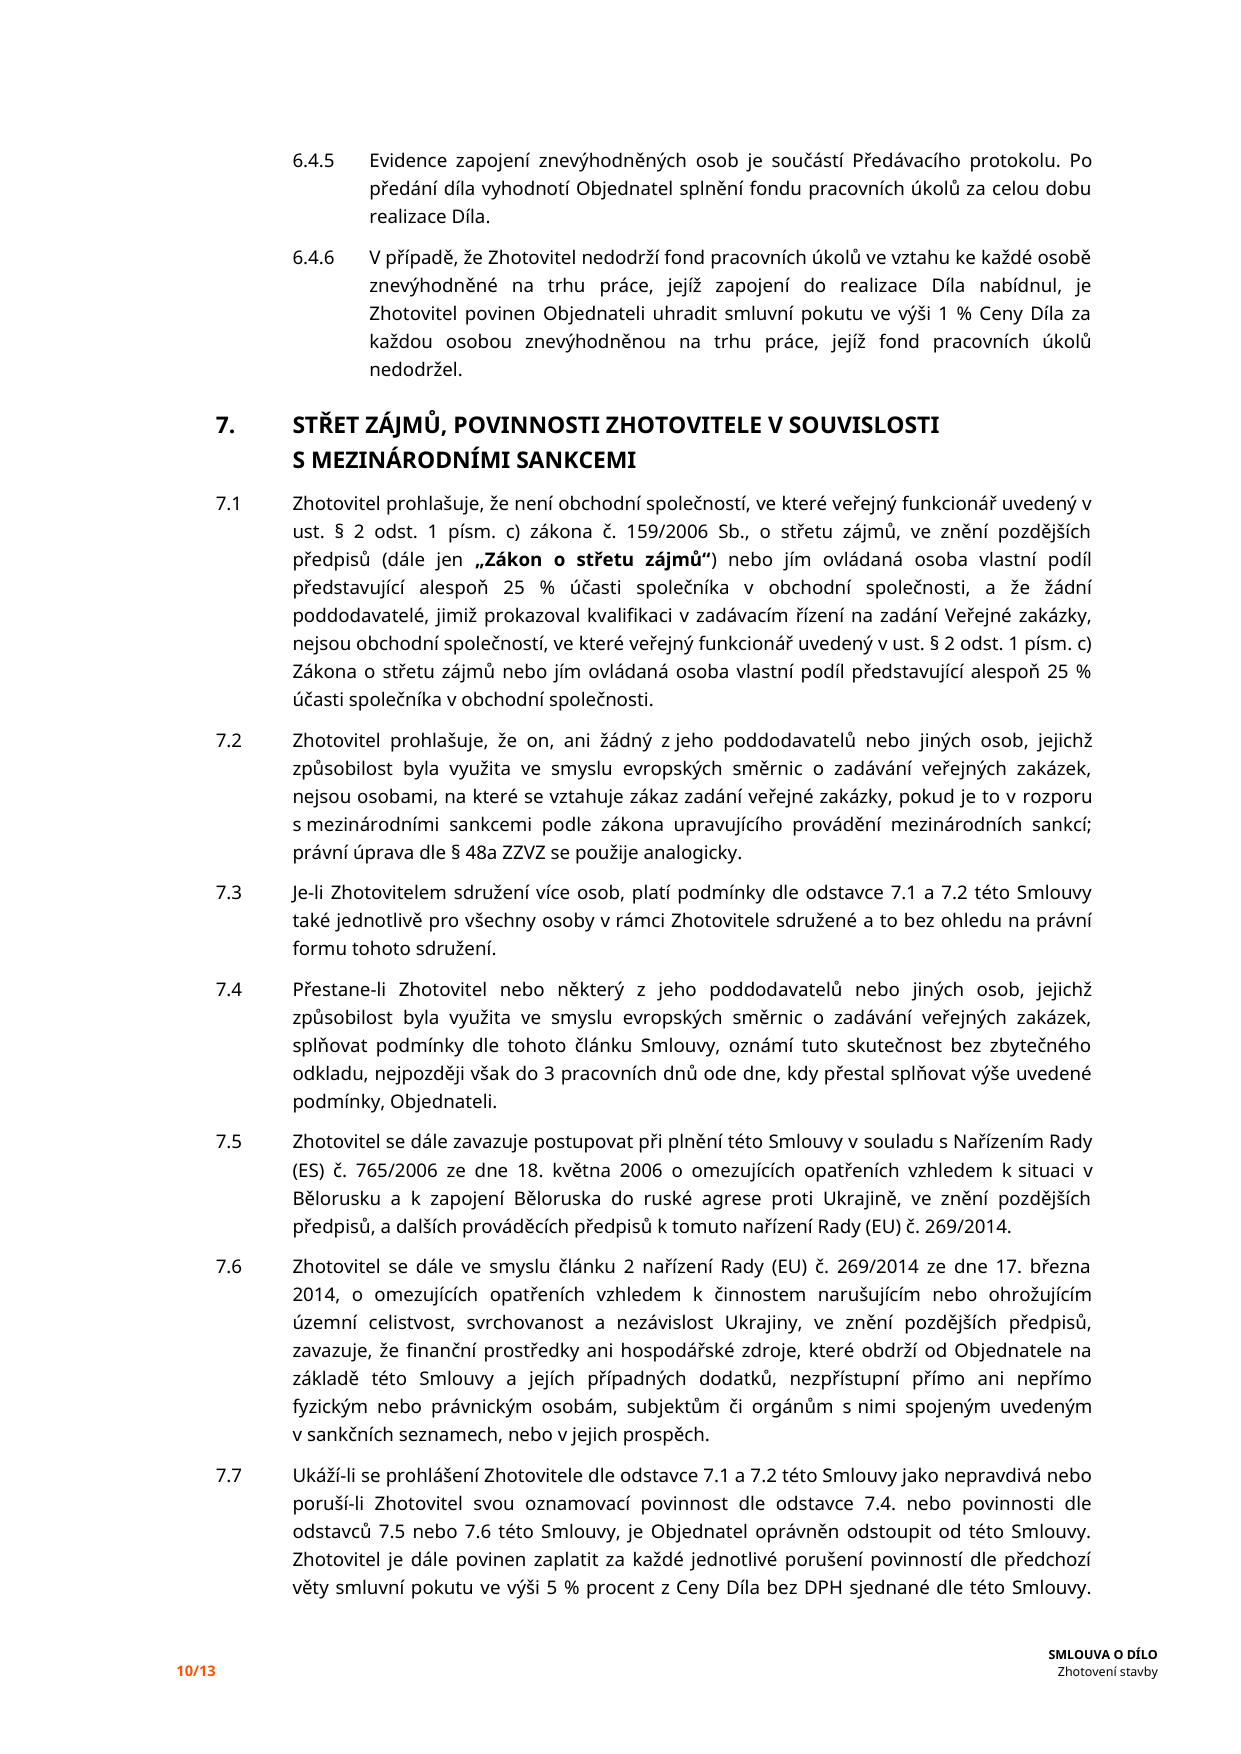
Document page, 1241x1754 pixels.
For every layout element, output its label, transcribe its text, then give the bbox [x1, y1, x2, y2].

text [216, 1462, 1093, 1600]
text Zhotovitel prohlašuje, že není obchodní společností, ve které veřejný funkcionář uvedený v ust. § 2 odst. 1 písm. c) zákona č. 159/2006 Sb., o střetu zájmů, ve znění pozdějších předpisů (dále jen „Zákon o střetu zájmů“) nebo jím ovládaná osoba vlastní podíl představující alespoň 25 % účasti společníka v obchodní společnosti, a že žádní poddodavatelé, jimiž prokazoval kvalifikaci v zadávacím řízení na zadání Veřejné zakázky, nejsou obchodní společností, ve které veřejný funkcionář uvedený v ust. § 2 odst. 1 písm. c) Zákona o střetu zájmů nebo jím ovládaná osoba vlastní podíl představující alespoň 25 % účasti společníka v obchodní společnosti. [216, 490, 1093, 712]
text V případě, že Zhotovitel nedodrží fond pracovních úkolů ve vztahu ke každé osobě znevýhodněné na trhu práce, jejíž zapojení do realizace Díla nabídnul, je Zhotovitel povinen Objednateli uhradit smluvní pokutu ve výši 1 % Ceny Díla za každou osobou znevýhodněnou na trhu práce, jejíž fond pracovních úkolů nedodržel. [292, 244, 1093, 382]
text Zhotovitel se dále ve smyslu článku 2 nařízení Rady (EU) č. 269/2014 ze dne 17. března 2014, o omezujících opatřeních vzhledem k činnostem narušujícím nebo ohrožujícím územní celistvost, svrchovanost a nezávislost Ukrajiny, ve znění pozdějších předpisů, zavazuje, že finanční prostředky ani hospodářské zdroje, které obdrží od Objednatele na základě této Smlouvy a jejích případných dodatků, nezpřístupní přímo ani nepřímo fyzickým nebo právnickým osobám, subjektům či orgánům s nimi spojeným uvedeným v sankčních seznamech, nebo v jejich prospěch. [216, 1253, 1093, 1447]
text Evidence zapojení znevýhodněných osob je součástí Předávacího protokolu. Po předání díla vyhodnotí Objednatel splnění fondu pracovních úkolů za celou dobu realizace Díla. [292, 147, 1093, 229]
text Zhotovitel prohlašuje, že on, ani žádný z jeho poddodavatelů nebo jiných osob, jejichž způsobilost byla využita ve smyslu evropských směrnic o zadávání veřejných zakázek, nejsou osobami, na které se vztahuje zákaz zadání veřejné zakázky, pokud je to v rozporu s mezinárodními sankcemi podle zákona upravujícího provádění mezinárodních sankcí; právní úprava dle § 48a ZZVZ se použije analogicky. [216, 727, 1093, 865]
text Zhotovitel se dále zavazuje postupovat při plnění této Smlouvy v souladu s Nařízením Rady (ES) č. 765/2006 ze dne 18. května 2006 o omezujících opatřeních vzhledem k situaci v Bělorusku a k zapojení Běloruska do ruské agrese proti Ukrajině, ve znění pozdějších předpisů, a dalších prováděcích předpisů k tomuto nařízení Rady (EU) č. 269/2014. [216, 1129, 1093, 1238]
text Je-li Zhotovitelem sdružení více osob, platí podmínky dle odstavce 7.1 a 7.2 této Smlouvy také jednotlivě pro všechny osoby v rámci Zhotovitele sdružené a to bez ohledu na právní formu tohoto sdružení. [216, 880, 1093, 961]
text Přestane-li Zhotovitel nebo některý z jeho poddodavatelů nebo jiných osob, jejichž způsobilost byla využita ve smyslu evropských směrnic o zadávání veřejných zakázek, splňovat podmínky dle tohoto článku Smlouvy, oznámí tuto skutečnost bez zbytečného odkladu, nejpozději však do 3 pracovních dnů ode dne, kdy přestal splňovat výše uvedené podmínky, Objednateli. [216, 976, 1093, 1114]
text Střet zájmů, povinnosti Zhotovitele v souvislosti s MEZINÁRODNÍMI SANKCEMI [216, 409, 1093, 475]
